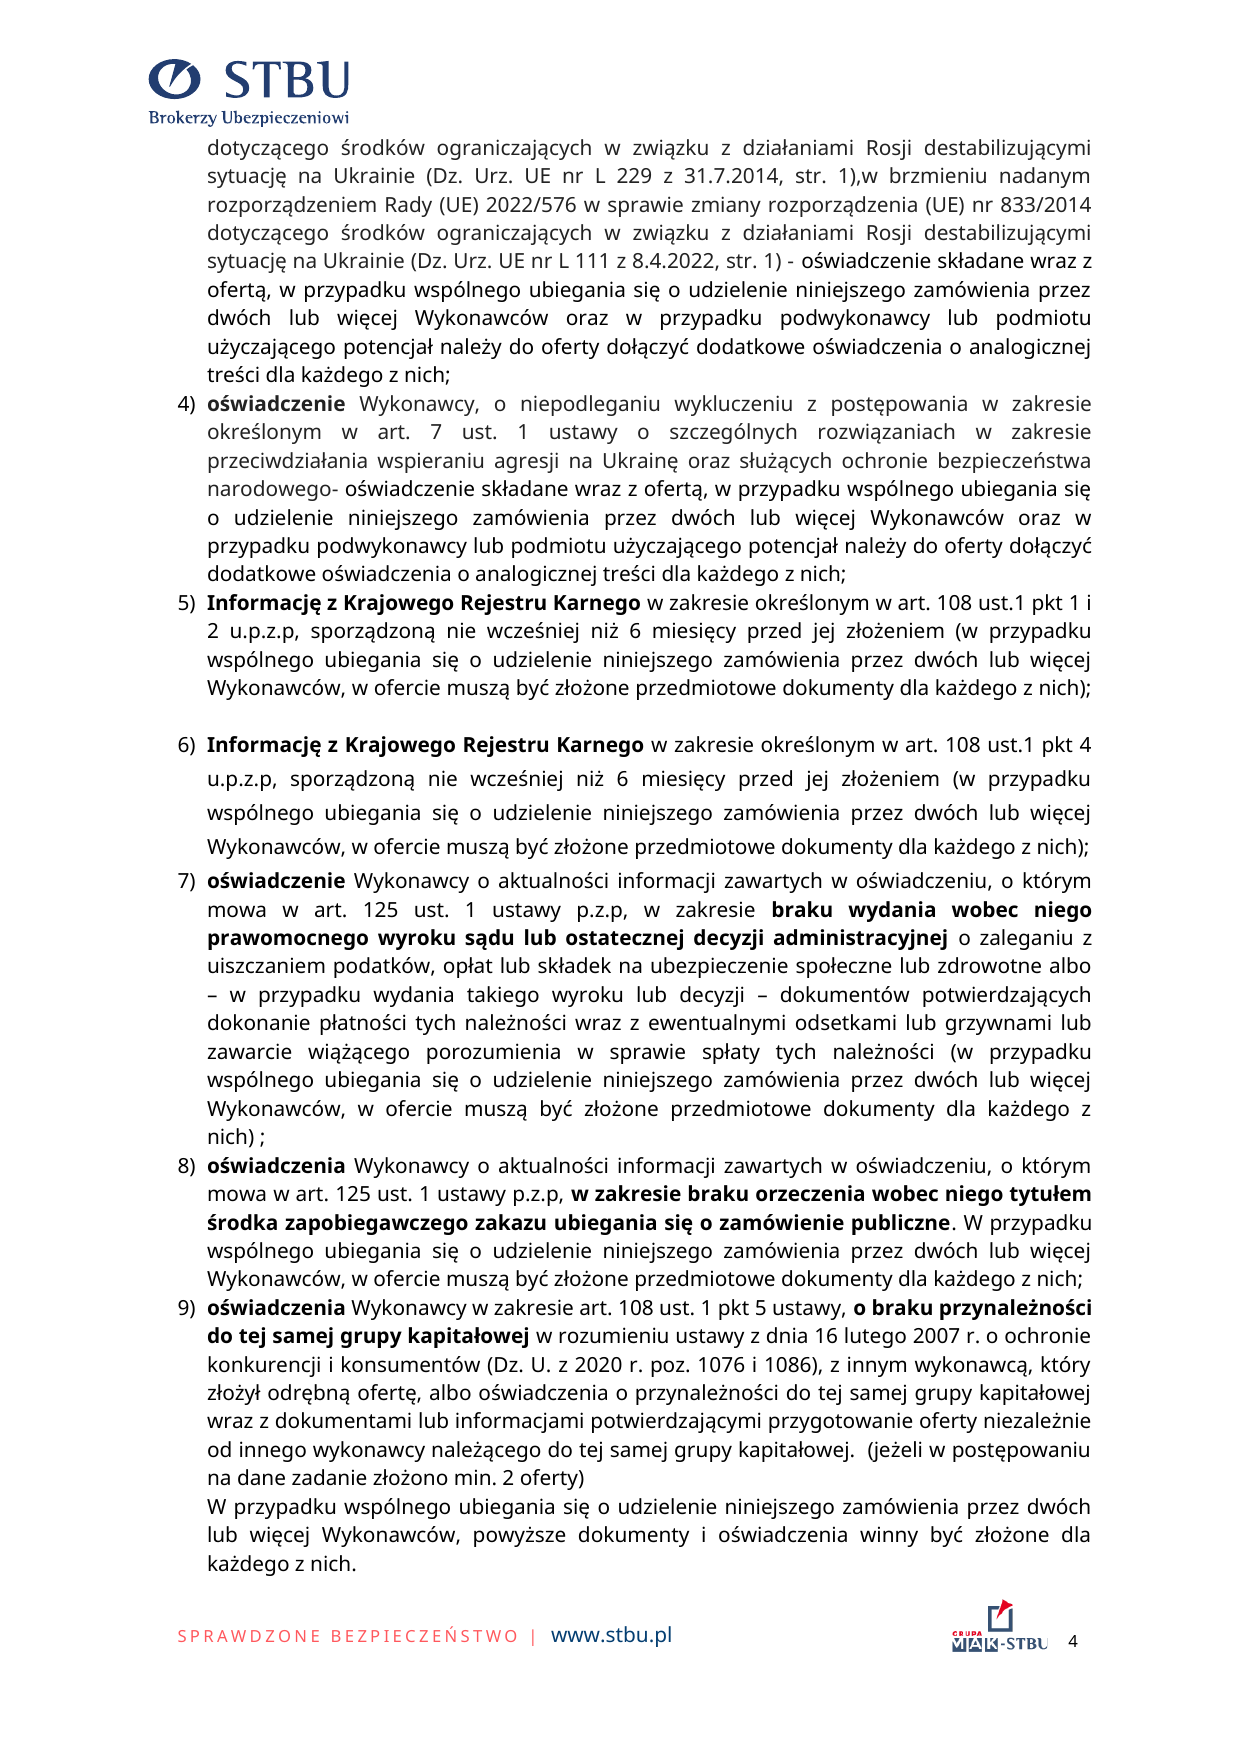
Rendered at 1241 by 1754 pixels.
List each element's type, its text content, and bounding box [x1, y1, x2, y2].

list oświadczenia Wykonawcy w zakresie art. 108 ust. 1 pkt 5 ustawy, o braku przynależności do tej samej grupy kapitałowej w rozumieniu ustawy z dnia 16 lutego 2007 r. o ochronie konkurencji i konsumentów (Dz. U. z 2020 r. poz. 1076 i 1086), z innym wykonawcą, który złożył odrębną ofertę, albo oświadczenia o przynależności do tej samej grupy kapitałowej wraz z dokumentami lub informacjami potwierdzającymi przygotowanie oferty niezależnie od innego wykonawcy należącego do tej samej grupy kapitałowej. (jeżeli w postępowaniu na dane zadanie złożono min. 2 oferty) [177, 1293, 1092, 1492]
list oświadczenie Wykonawcy, o niepodleganiu wykluczeniu z postępowania w zakresie określonym w art. 7 ust. 1 ustawy o szczególnych rozwiązaniach w zakresie przeciwdziałania wspieraniu agresji na Ukrainę oraz służących ochronie bezpieczeństwa narodowego- oświadczenie składane wraz z ofertą, w przypadku wspólnego ubiegania się o udzielenie niniejszego zamówienia przez dwóch lub więcej Wykonawców oraz w przypadku podwykonawcy lub podmiotu użyczającego potencjał należy do oferty dołączyć dodatkowe oświadczenia o analogicznej treści dla każdego z nich; [177, 389, 1092, 588]
picture [951, 1598, 1048, 1652]
list oświadczenie Wykonawcy o aktualności informacji zawartych w oświadczeniu, o którym mowa w art. 125 ust. 1 ustawy p.z.p, w zakresie braku wydania wobec niego prawomocnego wyroku sądu lub ostatecznej decyzji administracyjnej o zaleganiu z uiszczaniem podatków, opłat lub składek na ubezpieczenie społeczne lub zdrowotne albo – w przypadku wydania takiego wyroku lub decyzji – dokumentów potwierdzających dokonanie płatności tych należności wraz z ewentualnymi odsetkami lub grzywnami lub zawarcie wiążącego porozumienia w sprawie spłaty tych należności (w przypadku wspólnego ubiegania się o udzielenie niniejszego zamówienia przez dwóch lub więcej Wykonawców, w ofercie muszą być złożone przedmiotowe dokumenty dla każdego z nich) ; [177, 866, 1092, 1151]
list oświadczenia Wykonawcy o aktualności informacji zawartych w oświadczeniu, o którym mowa w art. 125 ust. 1 ustawy p.z.p, w zakresie braku orzeczenia wobec niego tytułem środka zapobiegawczego zakazu ubiegania się o zamówienie publiczne. W przypadku wspólnego ubiegania się o udzielenie niniejszego zamówienia przez dwóch lub więcej Wykonawców, w ofercie muszą być złożone przedmiotowe dokumenty dla każdego z nich; [177, 1151, 1092, 1293]
list Informację z Krajowego Rejestru Karnego w zakresie określonym w art. 108 ust.1 pkt 1 i 2 u.p.z.p, sporządzoną nie wcześniej niż 6 miesięcy przed jej złożeniem (w przypadku wspólnego ubiegania się o udzielenie niniejszego zamówienia przez dwóch lub więcej Wykonawców, w ofercie muszą być złożone przedmiotowe dokumenty dla każdego z nich); [177, 588, 1092, 730]
list W przypadku wspólnego ubiegania się o udzielenie niniejszego zamówienia przez dwóch lub więcej Wykonawców, powyższe dokumenty i oświadczenia winny być złożone dla każdego z nich. [207, 1492, 1092, 1577]
list Informację z Krajowego Rejestru Karnego w zakresie określonym w art. 108 ust.1 pkt 4 u.p.z.p, sporządzoną nie wcześniej niż 6 miesięcy przed jej złożeniem (w przypadku wspólnego ubiegania się o udzielenie niniejszego zamówienia przez dwóch lub więcej Wykonawców, w ofercie muszą być złożone przedmiotowe dokumenty dla każdego z nich); [177, 730, 1092, 861]
